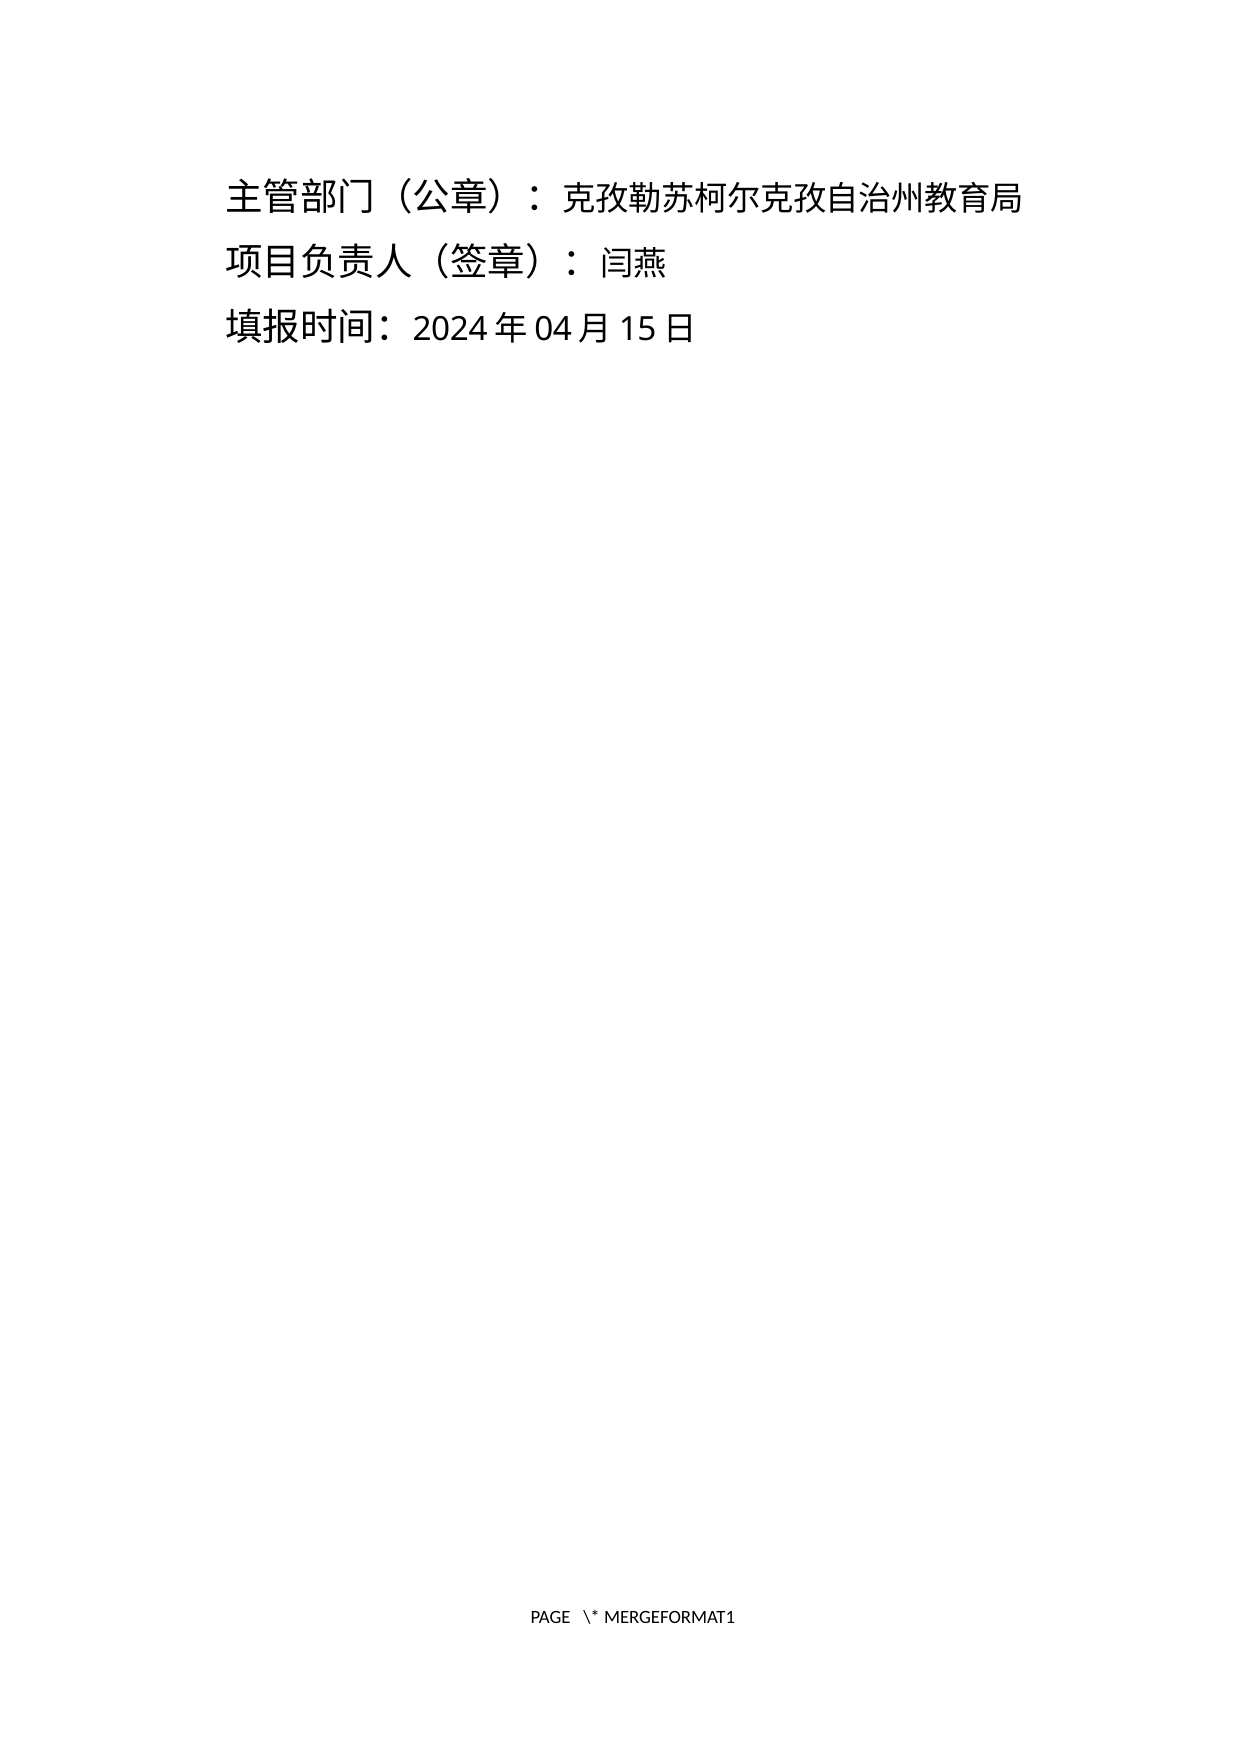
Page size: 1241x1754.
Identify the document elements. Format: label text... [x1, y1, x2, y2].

text 主管部门（公章）：克孜勒苏柯尔克孜自治州教育局 [187, 162, 1078, 227]
text 填报时间：2024年04月15日 [187, 292, 1078, 357]
text 项目负责人（签章）：闫燕 [187, 227, 1078, 292]
